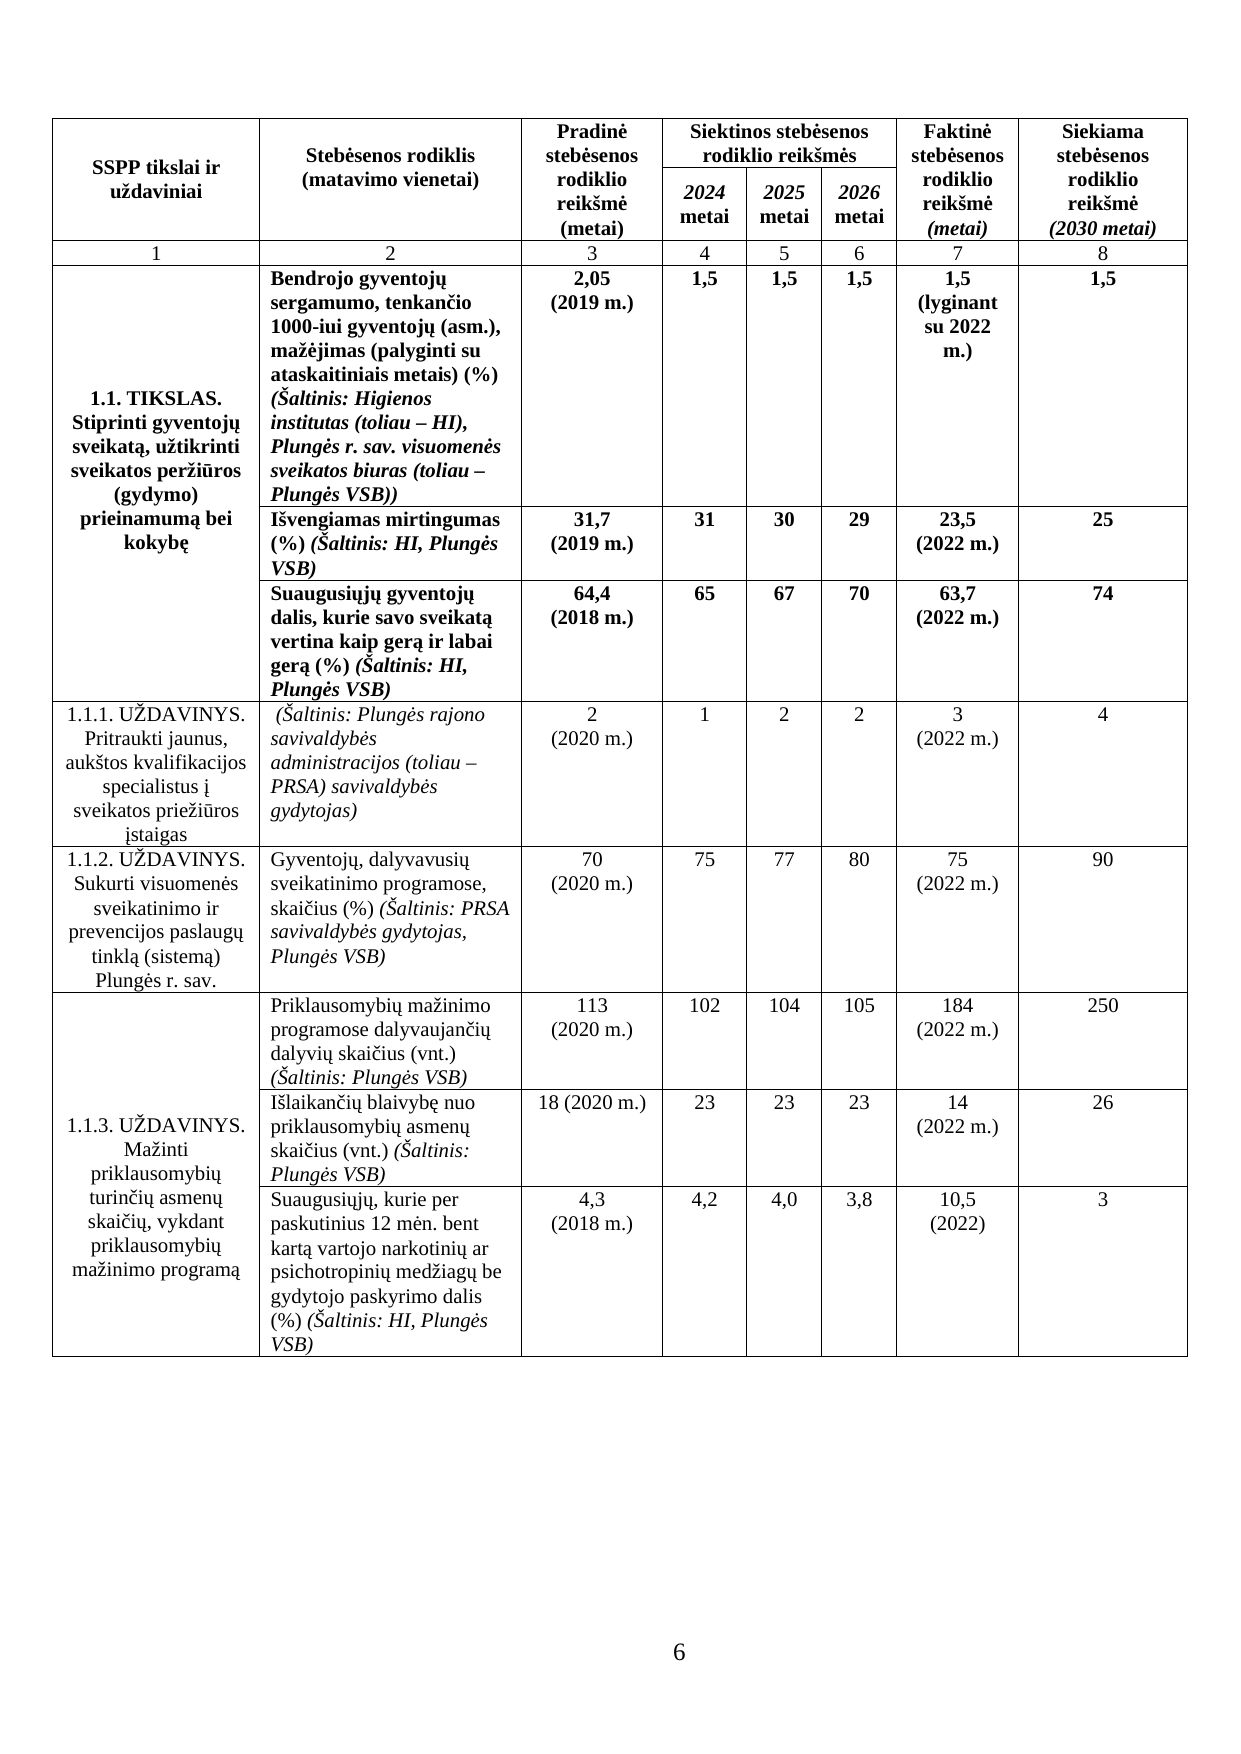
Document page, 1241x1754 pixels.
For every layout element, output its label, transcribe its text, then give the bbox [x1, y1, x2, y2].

table_cell 113 (2020 m.) [522, 993, 662, 1089]
table_cell 90 [1019, 847, 1187, 992]
table_cell 4 [663, 241, 746, 264]
table_cell 23 [747, 1090, 821, 1186]
table_cell 4,2 [663, 1187, 746, 1356]
table_cell 4,0 [747, 1187, 821, 1356]
table_cell 65 [663, 581, 746, 701]
table_cell Bendrojo gyventojų sergamumo, tenkančio 1000-iui gyventojų (asm.), mažėjimas (palyginti su ataskaitiniais metais) (%) (Šaltinis: Higienos institutas (toliau – HI), Plungės r. sav. visuomenės sveikatos biuras (toliau – Plungės VSB)) [260, 266, 521, 506]
table_cell 67 [747, 581, 821, 701]
table_header Siektinos stebėsenos rodiklio reikšmės [663, 119, 896, 167]
table_cell 184 (2022 m.) [897, 993, 1018, 1089]
table_header Stebėsenos rodiklis (matavimo vienetai) [260, 119, 521, 239]
table_cell 2 (2020 m.) [522, 702, 662, 846]
table_cell 1.1. TIKSLAS. Stiprinti gyventojų sveikatą, užtikrinti sveikatos peržiūros (gydymo) prieinamumą bei kokybę [53, 266, 259, 701]
table_cell 64,4 (2018 m.) [522, 581, 662, 701]
table_cell 29 [822, 507, 896, 579]
table_cell 4 [1019, 702, 1187, 846]
table_cell Priklausomybių mažinimo programose dalyvaujančių dalyvių skaičius (vnt.) (Šaltinis: Plungės VSB) [260, 993, 521, 1089]
table_cell 63,7 (2022 m.) [897, 581, 1018, 701]
table_cell 31,7 (2019 m.) [522, 507, 662, 579]
table_cell 8 [1019, 241, 1187, 264]
table_cell Suaugusiųjų gyventojų dalis, kurie savo sveikatą vertina kaip gerą ir labai gerą (%) (Šaltinis: HI, Plungės VSB) [260, 581, 521, 701]
table_cell 77 [747, 847, 821, 992]
table_cell 4,3 (2018 m.) [522, 1187, 662, 1356]
table_header Faktinė stebėsenos rodiklio reikšmė (metai) [897, 119, 1018, 239]
table_cell 2 [260, 241, 521, 264]
table_cell 1.1.1. UŽDAVINYS. Pritraukti jaunus, aukštos kvalifikacijos specialistus į sveikatos priežiūros įstaigas [53, 702, 259, 846]
table_cell 70 (2020 m.) [522, 847, 662, 992]
table_cell 23,5 (2022 m.) [897, 507, 1018, 579]
table_cell 75 (2022 m.) [897, 847, 1018, 992]
table_cell 14 (2022 m.) [897, 1090, 1018, 1186]
table_cell 80 [822, 847, 896, 992]
table_cell 3 (2022 m.) [897, 702, 1018, 846]
table_cell 2026 metai [822, 168, 896, 239]
table_cell 3 [522, 241, 662, 264]
table_cell 1,5 [663, 266, 746, 506]
table_cell 1,5 [822, 266, 896, 506]
table_cell 1 [53, 241, 259, 264]
table_cell 1 [663, 702, 746, 846]
table_cell 3 [1019, 1187, 1187, 1356]
table_cell 2 [747, 702, 821, 846]
table_cell 1.1.2. UŽDAVINYS. Sukurti visuomenės sveikatinimo ir prevencijos paslaugų tinklą (sistemą) Plungės r. sav. [53, 847, 259, 992]
table_header Siekiama stebėsenos rodiklio reikšmė (2030 metai) [1019, 119, 1187, 239]
table_cell 2 [822, 702, 896, 846]
table_cell 102 [663, 993, 746, 1089]
table_cell 18 (2020 m.) [522, 1090, 662, 1186]
table_cell 2,05 (2019 m.) [522, 266, 662, 506]
table_cell 70 [822, 581, 896, 701]
table_cell 7 [897, 241, 1018, 264]
table_cell 6 [822, 241, 896, 264]
table_cell 26 [1019, 1090, 1187, 1186]
table_cell 1,5 [1019, 266, 1187, 506]
table_cell 2025 metai [747, 168, 821, 239]
table_cell 250 [1019, 993, 1187, 1089]
table_cell 1,5 (lyginant su 2022 m.) [897, 266, 1018, 506]
table_cell 1.1.3. UŽDAVINYS. Mažinti priklausomybių turinčių asmenų skaičių, vykdant priklausomybių mažinimo programą [53, 993, 259, 1356]
table_cell 23 [663, 1090, 746, 1186]
table_cell 30 [747, 507, 821, 579]
table_cell 75 [663, 847, 746, 992]
table_cell 74 [1019, 581, 1187, 701]
table_cell 5 [747, 241, 821, 264]
table_header SSPP tikslai ir uždaviniai [53, 119, 259, 239]
table_cell 105 [822, 993, 896, 1089]
table_cell 2024 metai [663, 168, 746, 239]
table_cell 10,5 (2022) [897, 1187, 1018, 1356]
table_cell Išlaikančių blaivybę nuo priklausomybių asmenų skaičius (vnt.) (Šaltinis: Plungės VSB) [260, 1090, 521, 1186]
table_cell 31 [663, 507, 746, 579]
table_cell (Šaltinis: Plungės rajono savivaldybės administracijos (toliau – PRSA) savivaldybės gydytojas) [260, 702, 521, 846]
table_cell 25 [1019, 507, 1187, 579]
table_cell 23 [822, 1090, 896, 1186]
table_header Pradinė stebėsenos rodiklio reikšmė (metai) [522, 119, 662, 239]
table_cell Išvengiamas mirtingumas (%) (Šaltinis: HI, Plungės VSB) [260, 507, 521, 579]
table_cell Suaugusiųjų, kurie per paskutinius 12 mėn. bent kartą vartojo narkotinių ar psichotropinių medžiagų be gydytojo paskyrimo dalis (%) (Šaltinis: HI, Plungės VSB) [260, 1187, 521, 1356]
table_cell 3,8 [822, 1187, 896, 1356]
table_cell Gyventojų, dalyvavusių sveikatinimo programose, skaičius (%) (Šaltinis: PRSA savivaldybės gydytojas, Plungės VSB) [260, 847, 521, 992]
table_cell 1,5 [747, 266, 821, 506]
table_cell 104 [747, 993, 821, 1089]
